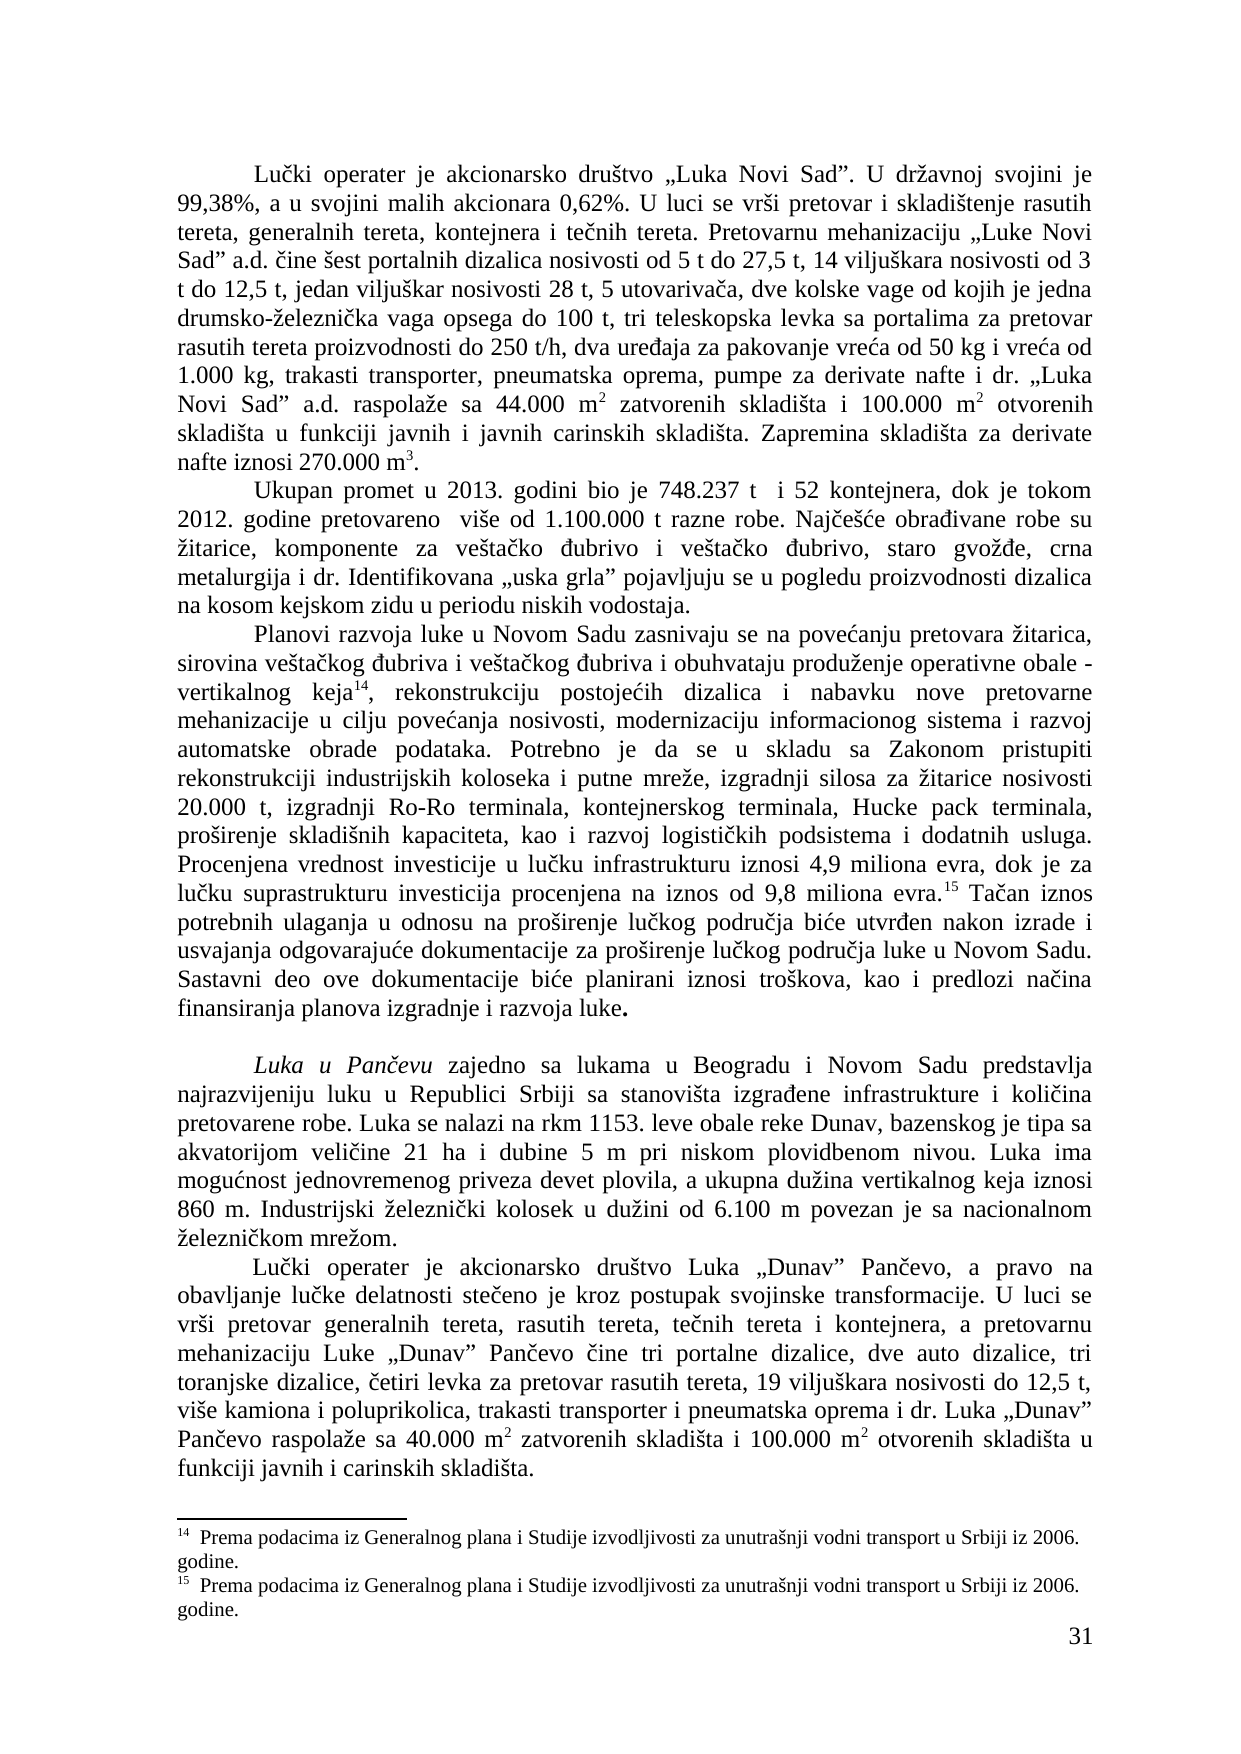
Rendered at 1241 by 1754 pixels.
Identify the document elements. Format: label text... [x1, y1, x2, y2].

text Planovi razvoja luke u Novom Sadu zasnivaju se na povećanju pretovara žitarica, sirovina veštačkog đubriva i veštačkog đubriva i obuhvataju produženje operativne obale - vertikalnog keja, rekonstrukciju postojećih dizalica i nabavku nove pretovarne mehanizacije u cilju povećanja nosivosti, modernizaciju informacionog sistema i razvoj automatske obrade podataka. Potrebno je da se u skladu sa Zakonom pristupiti rekonstrukciji industrijskih koloseka i putne mreže, izgradnji silosa za žitarice nosivosti 20.000 t, izgradnji Ro-Ro terminala, kontejnerskog terminala, Hucke pack terminala, proširenje skladišnih kapaciteta, kao i razvoj logističkih podsistema i dodatnih usluga. Procenjena vrednost investicije u lučku infrastrukturu iznosi 4,9 miliona evra, dok je za lučku suprastrukturu investicija procenjena na iznos od 9,8 miliona evra. Tačan iznos potrebnih ulaganja u odnosu na proširenje lučkog područja biće utvrđen nakon izrade i usvajanja odgovarajuće dokumentacije za proširenje lučkog područja luke u Novom Sadu. Sastavni deo ove dokumentacije biće planirani iznosi troškova, kao i predlozi načina finansiranja planova izgradnje i razvoja luke. [177, 619, 1093, 1022]
text Lučki operater je akcionarsko društvo „Luka Novi Sad”. U državnoj svojini je 99,38%, a u svojini malih akcionara 0,62%. U luci se vrši pretovar i skladištenje rasutih tereta, generalnih tereta, kontejnera i tečnih tereta. Pretovarnu mehanizaciju „Luke Novi Sad” a.d. čine šest portalnih dizalica nosivosti od 5 t do 27,5 t, 14 viljuškara nosivosti od 3 t do 12,5 t, jedan viljuškar nosivosti 28 t, 5 utovarivača, dve kolske vage od kojih je jedna drumsko-železnička vaga opsega do 100 t, tri teleskopska levka sa portalima za pretovar rasutih tereta proizvodnosti do 250 t/h, dva uređaja za pakovanje vreća od 50 kg i vreća od 1.000 kg, trakasti transporter, pneumatska oprema, pumpe za derivate nafte i dr. „Luka Novi Sad” a.d. raspolaže sa 44.000 m2 zatvorenih skladišta i 100.000 m2 otvorenih skladišta u funkciji javnih i javnih carinskih skladišta. Zapremina skladišta za derivate nafte iznosi 270.000 m3. [177, 159, 1093, 476]
text Ukupan promet u 2013. godini bio je 748.237 t i 52 kontejnera, dok je tokom 2012. godine pretovareno više od 1.100.000 t razne robe. Najčešće obrađivane robe su žitarice, komponente za veštačko đubrivo i veštačko đubrivo, staro gvožđe, crna metalurgija i dr. Identifikovana „uska grla” pojavljuju se u pogledu proizvodnosti dizalica na kosom kejskom zidu u periodu niskih vodostaja. [177, 476, 1093, 619]
text Luka u Pančevu zajedno sa lukama u Beogradu i Novom Sadu predstavlja najrazvijeniju luku u Republici Srbiji sa stanovišta izgrađene infrastrukture i količina pretovarene robe. Luka se nalazi na rkm 1153. leve obale reke Dunav, bazenskog je tipa sa akvatorijom veličine 21 ha i dubine 5 m pri niskom plovidbenom nivou. Luka ima mogućnost jednovremenog priveza devet plovila, a ukupna dužina vertikalnog keja iznosi 860 m. Industrijski železnički kolosek u dužini od 6.100 m povezan je sa nacionalnom železničkom mrežom. [177, 1051, 1093, 1252]
text Lučki operater je akcionarsko društvo Luka „Dunav” Pančevo, a pravo na obavljanje lučke delatnosti stečeno je kroz postupak svojinske transformacije. U luci se vrši pretovar generalnih tereta, rasutih tereta, tečnih tereta i kontejnera, a pretovarnu mehanizaciju Luke „Dunav” Pančevo čine tri portalne dizalice, dve auto dizalice, tri toranjske dizalice, četiri levka za pretovar rasutih tereta, 19 viljuškara nosivosti do 12,5 t, više kamiona i poluprikolica, trakasti transporter i pneumatska oprema i dr. Luka „Dunav” Pančevo raspolaže sa 40.000 m2 zatvorenih skladišta i 100.000 m2 otvorenih skladišta u funkciji javnih i carinskih skladišta. [177, 1252, 1093, 1482]
